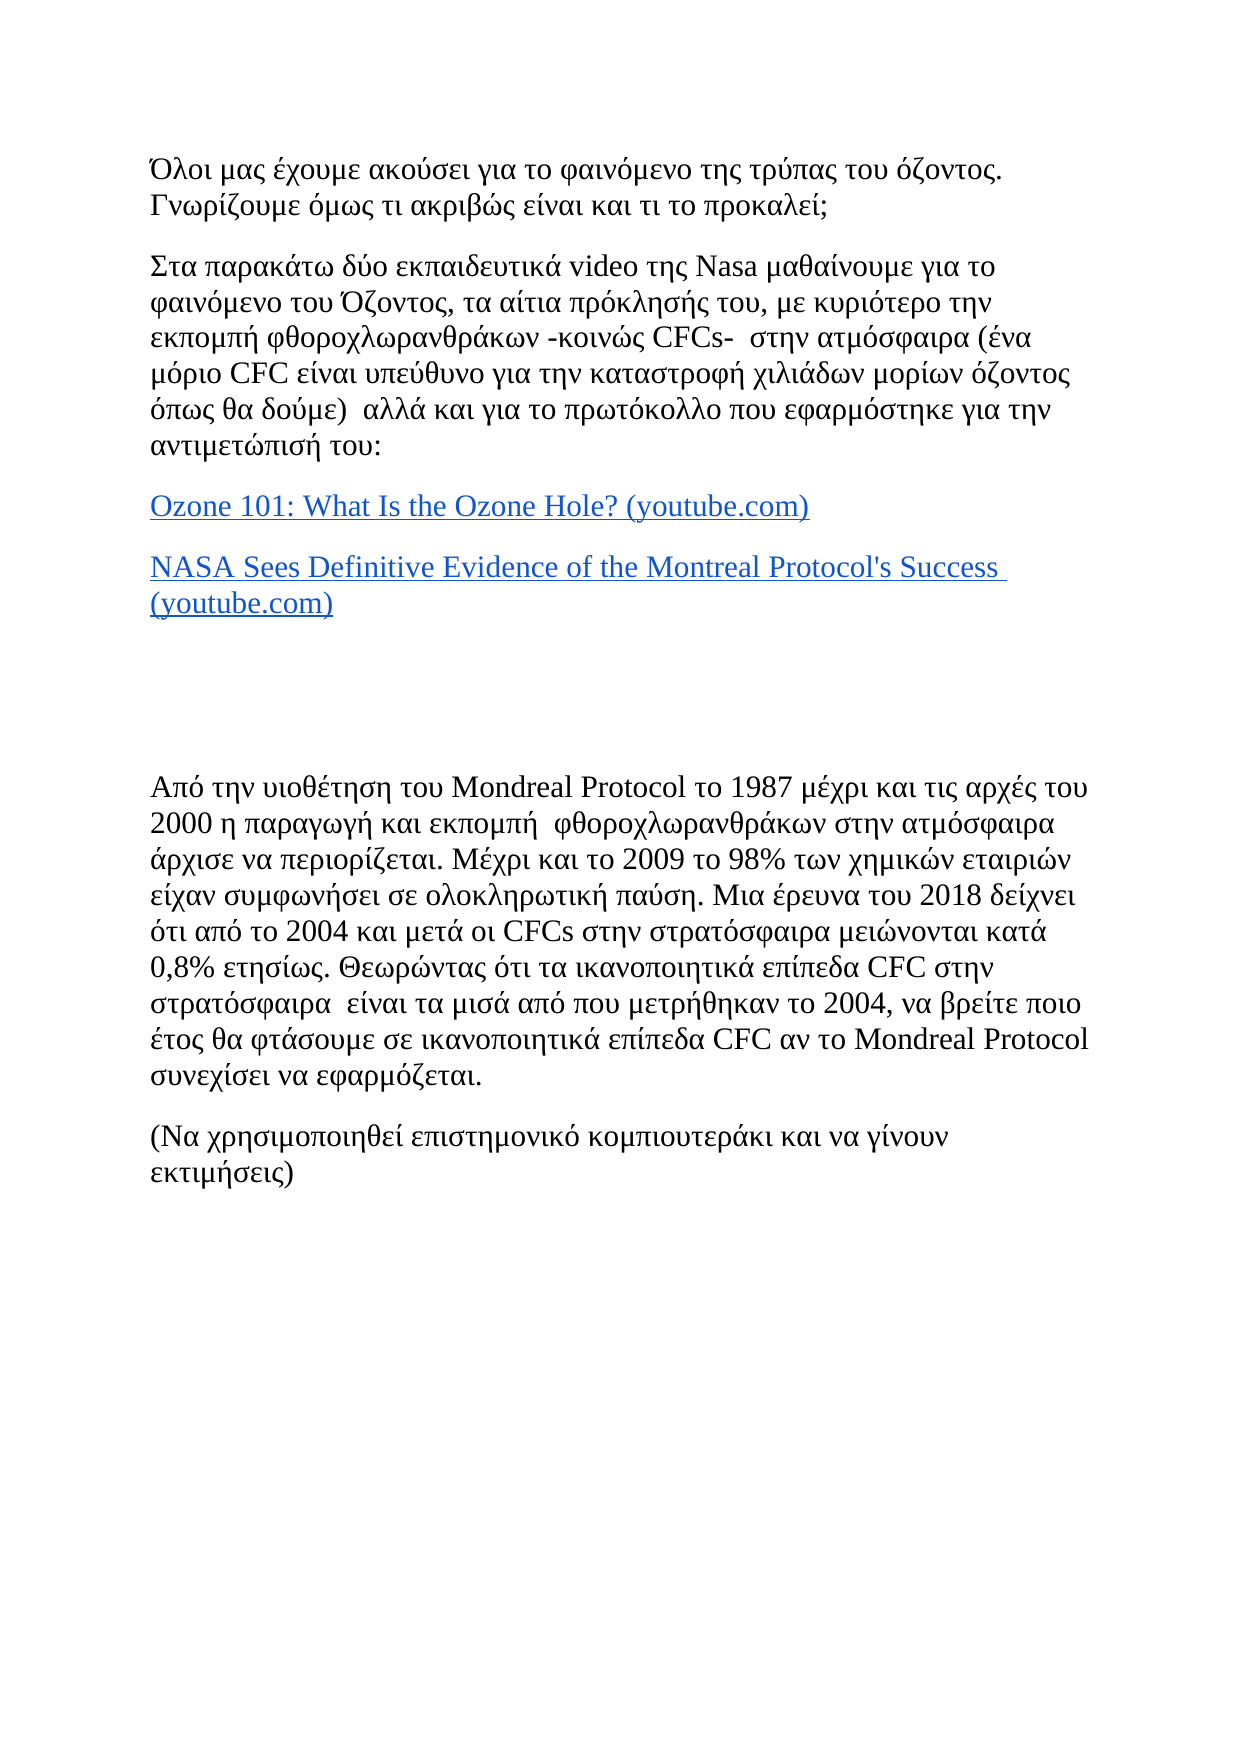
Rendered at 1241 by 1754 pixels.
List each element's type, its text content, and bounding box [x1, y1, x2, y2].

text Στα παρακάτω δύο εκπαιδευτικά video της Nasa μαθαίνουμε για το φαινόμενο του Όζοντος, τα αίτια πρόκλησής του, με κυριότερο την εκπομπή φθοροχλωρανθράκων -κοινώς CFCs- στην ατμόσφαιρα (ένα μόριο CFC είναι υπεύθυνο για την καταστροφή χιλιάδων μορίων όζοντος όπως θα δούμε) αλλά και για το πρωτόκολλο που εφαρμόστηκε για την αντιμετώπισή του: [150, 247, 1090, 462]
text Από την υιοθέτηση του Mondreal Protocol το 1987 μέχρι και τις αρχές του 2000 η παραγωγή και εκπομπή φθοροχλωρανθράκων στην ατμόσφαιρα άρχισε να περιορίζεται. Μέχρι και το 2009 το 98% των χημικών εταιριών είχαν συμφωνήσει σε ολοκληρωτική παύση. Μια έρευνα του 2018 δείχνει ότι από το 2004 και μετά οι CFCs στην στρατόσφαιρα μειώνονται κατά 0,8% ετησίως. Θεωρώντας ότι τα ικανοποιητικά επίπεδα CFC στην στρατόσφαιρα είναι τα μισά από που μετρήθηκαν το 2004, να βρείτε ποιο έτος θα φτάσουμε σε ικανοποιητικά επίπεδα CFC αν το Μondreal Protocol συνεχίσει να εφαρμόζεται. [150, 768, 1090, 1092]
text Ozone 101: What Is the Ozone Hole? (youtube.com) [150, 487, 1090, 523]
text Όλοι μας έχουμε ακούσει για το φαινόμενο της τρύπας του όζοντος. Γνωρίζουμε όμως τι ακριβώς είναι και τι το προκαλεί; [150, 150, 1090, 222]
text (Να χρησιμοποιηθεί επιστημονικό κομπιουτεράκι και να γίνουν εκτιμήσεις) [150, 1117, 1090, 1189]
text NASA Sees Definitive Evidence of the Montreal Protocol's Success (youtube.com) [150, 548, 1090, 620]
